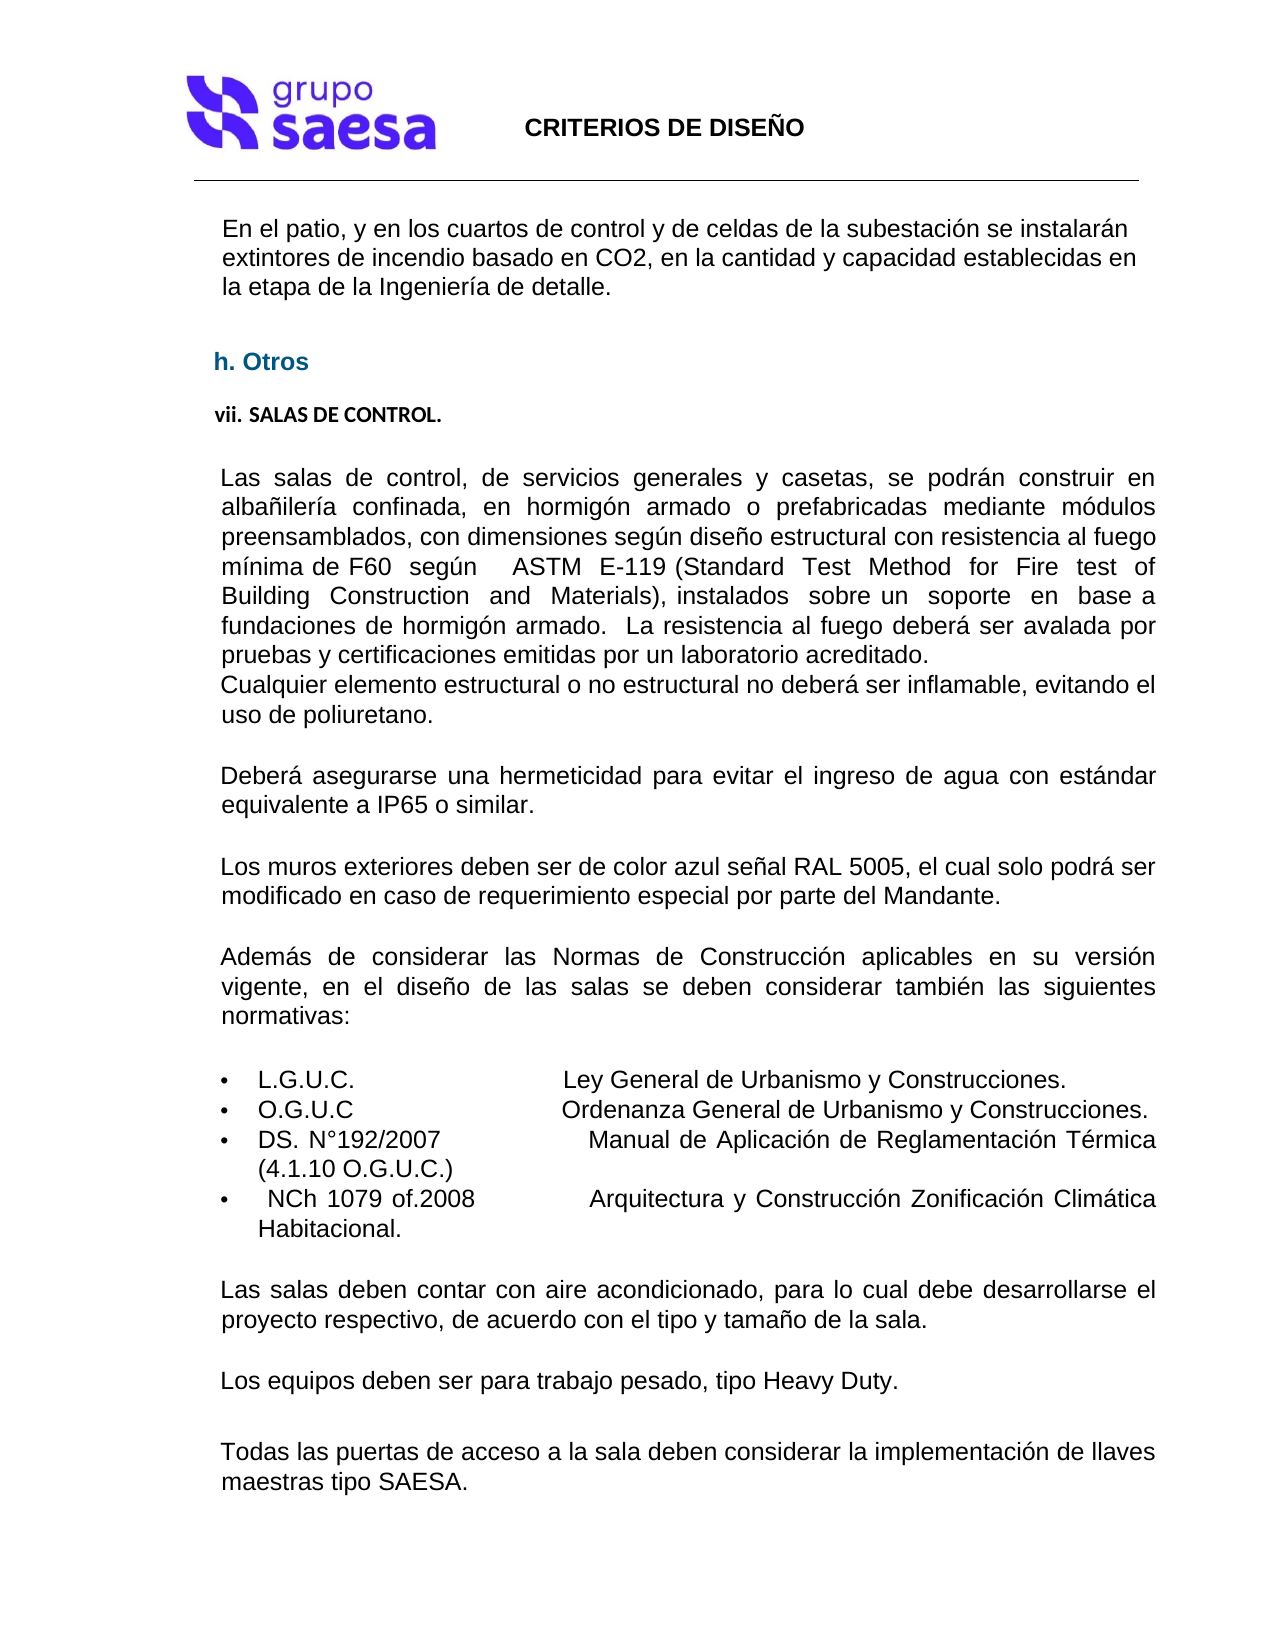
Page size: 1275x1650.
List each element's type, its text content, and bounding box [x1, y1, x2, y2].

text Los equipos deben ser para trabajo pesado, tipo Heavy Duty. [220, 1366, 1158, 1394]
text Deberá asegurarse una hermeticidad para evitar el ingreso de agua con estándar equivalente a IP65 o similar. [220, 761, 1158, 819]
list O.G.U.C Ordenanza General de Urbanismo y Construcciones. [220, 1095, 1158, 1123]
text Las salas de control, de servicios generales y casetas, se podrán construir en albañilería confinada, en hormigón armado o prefabricadas mediante módulos preensamblados, con dimensiones según diseño estructural con resistencia al fuego mínima de F60 según ASTM E-119 (Standard Test Method for Fire test of Building Construction and Materials), instalados sobre un soporte en base a fundaciones de hormigón armado. La resistencia al fuego deberá ser avalada por pruebas y certificaciones emitidas por un laboratorio acreditado. [220, 463, 1158, 669]
text Además de considerar las Normas de Construcción aplicables en su versión vigente, en el diseño de las salas se deben considerar también las siguientes normativas: [220, 942, 1158, 1030]
picture [177, 69, 447, 152]
text Cualquier elemento estructural o no estructural no deberá ser inflamable, evitando el uso de poliuretano. [220, 670, 1158, 728]
subtitle h. Otros [213, 347, 1157, 376]
list L.G.U.C. Ley General de Urbanismo y Construcciones. [220, 1065, 1158, 1093]
text Todas las puertas de acceso a la sala deben considerar la implementación de llaves maestras tipo SAESA. [220, 1437, 1158, 1495]
text Los muros exteriores deben ser de color azul señal RAL 5005, el cual solo podrá ser modificado en caso de requerimiento especial por parte del Mandante. [220, 851, 1158, 910]
text vii. SALAS DE CONTROL. [214, 400, 1158, 428]
list NCh 1079 of.2008 Arquitectura y Construcción Zonificación Climática Habitacional. [220, 1184, 1158, 1243]
text Las salas deben contar con aire acondicionado, para lo cual debe desarrollarse el proyecto respectivo, de acuerdo con el tipo y tamaño de la sala. [220, 1275, 1158, 1333]
list DS. N°192/2007 Manual de Aplicación de Reglamentación Térmica (4.1.10 O.G.U.C.) [220, 1125, 1158, 1183]
text En el patio, y en los cuartos de control y de celdas de la subestación se instalarán extintores de incendio basado en CO2, en la cantidad y capacidad establecidas en la etapa de la Ingeniería de detalle. [222, 215, 1158, 300]
